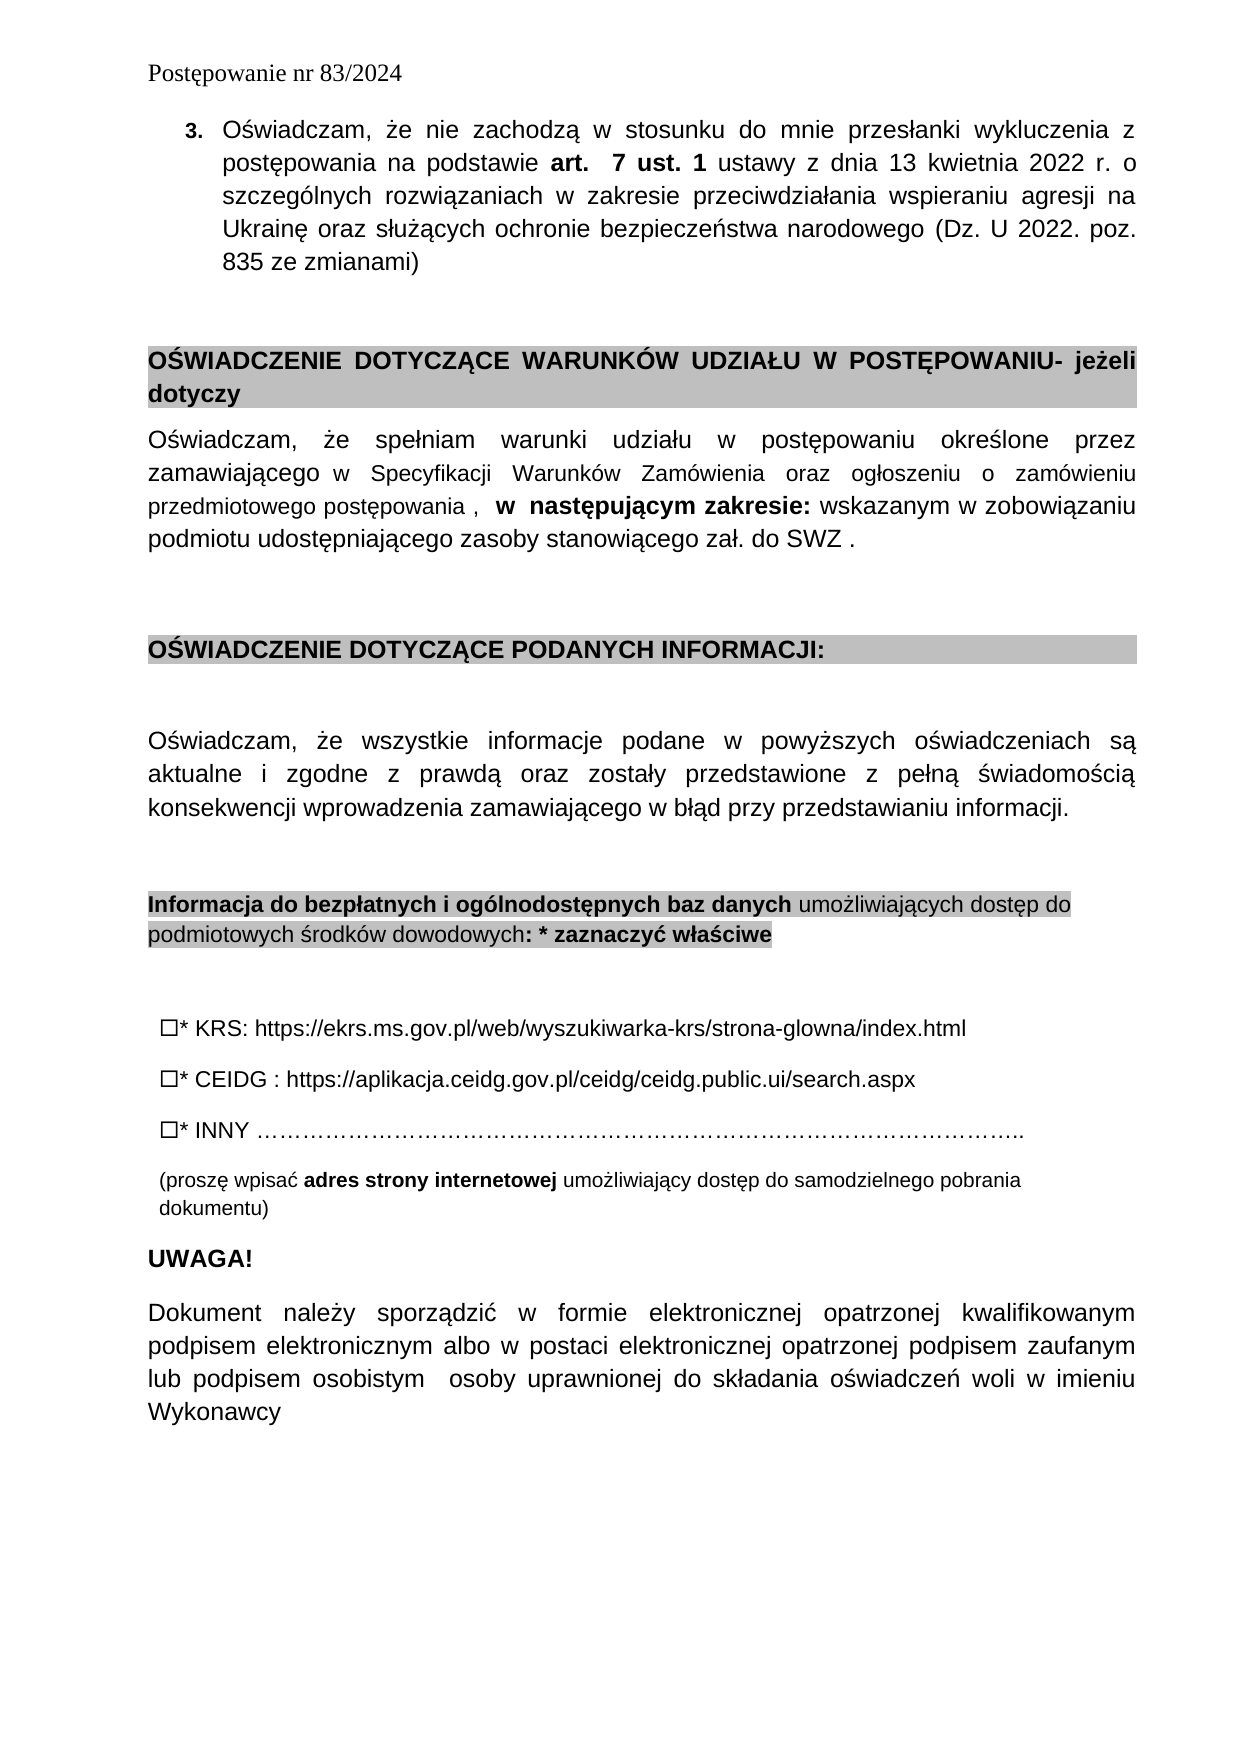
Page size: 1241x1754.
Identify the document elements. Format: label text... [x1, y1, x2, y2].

text UWAGA! [148, 1244, 1137, 1273]
text Oświadczam, że wszystkie informacje podane w powyższych oświadczeniach są aktualne i zgodne z prawdą oraz zostały przedstawione z pełną świadomością konsekwencji wprowadzenia zamawiającego w błąd przy przedstawianiu informacji. [148, 726, 1137, 823]
list Oświadczam, że nie zachodzą w stosunku do mnie przesłanki wykluczenia z postępowania na podstawie art. 7 ust. 1 ustawy z dnia 13 kwietnia 2022 r. o szczególnych rozwiązaniach w zakresie przeciwdziałania wspieraniu agresji na Ukrainę oraz służących ochronie bezpieczeństwa narodowego (Dz. U 2022. poz. 835 ze zmianami) [185, 115, 1137, 276]
text OŚWIADCZENIE DOTYCZĄCE PODANYCH INFORMACJI: [148, 635, 1137, 664]
text Informacja do bezpłatnych i ogólnodostępnych baz danych umożliwiających dostęp do podmiotowych środków dowodowych: * zaznaczyć właściwe [148, 891, 1137, 948]
text Oświadczam, że spełniam warunki udziału w postępowaniu określone przez zamawiającego w Specyfikacji Warunków Zamówienia oraz ogłoszeniu o zamówieniu przedmiotowego postępowania , w następującym zakresie: wskazanym w zobowiązaniu podmiotu udostępniającego zasoby stanowiącego zał. do SWZ . [148, 425, 1137, 552]
text Dokument należy sporządzić w formie elektronicznej opatrzonej kwalifikowanym podpisem elektronicznym albo w postaci elektronicznej opatrzonej podpisem zaufanym lub podpisem osobistym osoby uprawnionej do składania oświadczeń woli w imieniu Wykonawcy [148, 1298, 1137, 1426]
table_header * KRS: https://ekrs.ms.gov.pl/web/wyszukiwarka-krs/strona-glowna/index.html * CEIDG : https://aplikacja.ceidg.gov.pl/ceidg/ceidg.public.ui/search.aspx * INNY ……………………………………………………………………………………….. (proszę wpisać adres strony internetowej umożliwiający dostęp do samodzielnego pobrania dokumentu) [148, 1015, 1134, 1244]
text OŚWIADCZENIE DOTYCZĄCE WARUNKÓW UDZIAŁU W POSTĘPOWANIU- jeżeli dotyczy [148, 346, 1137, 408]
